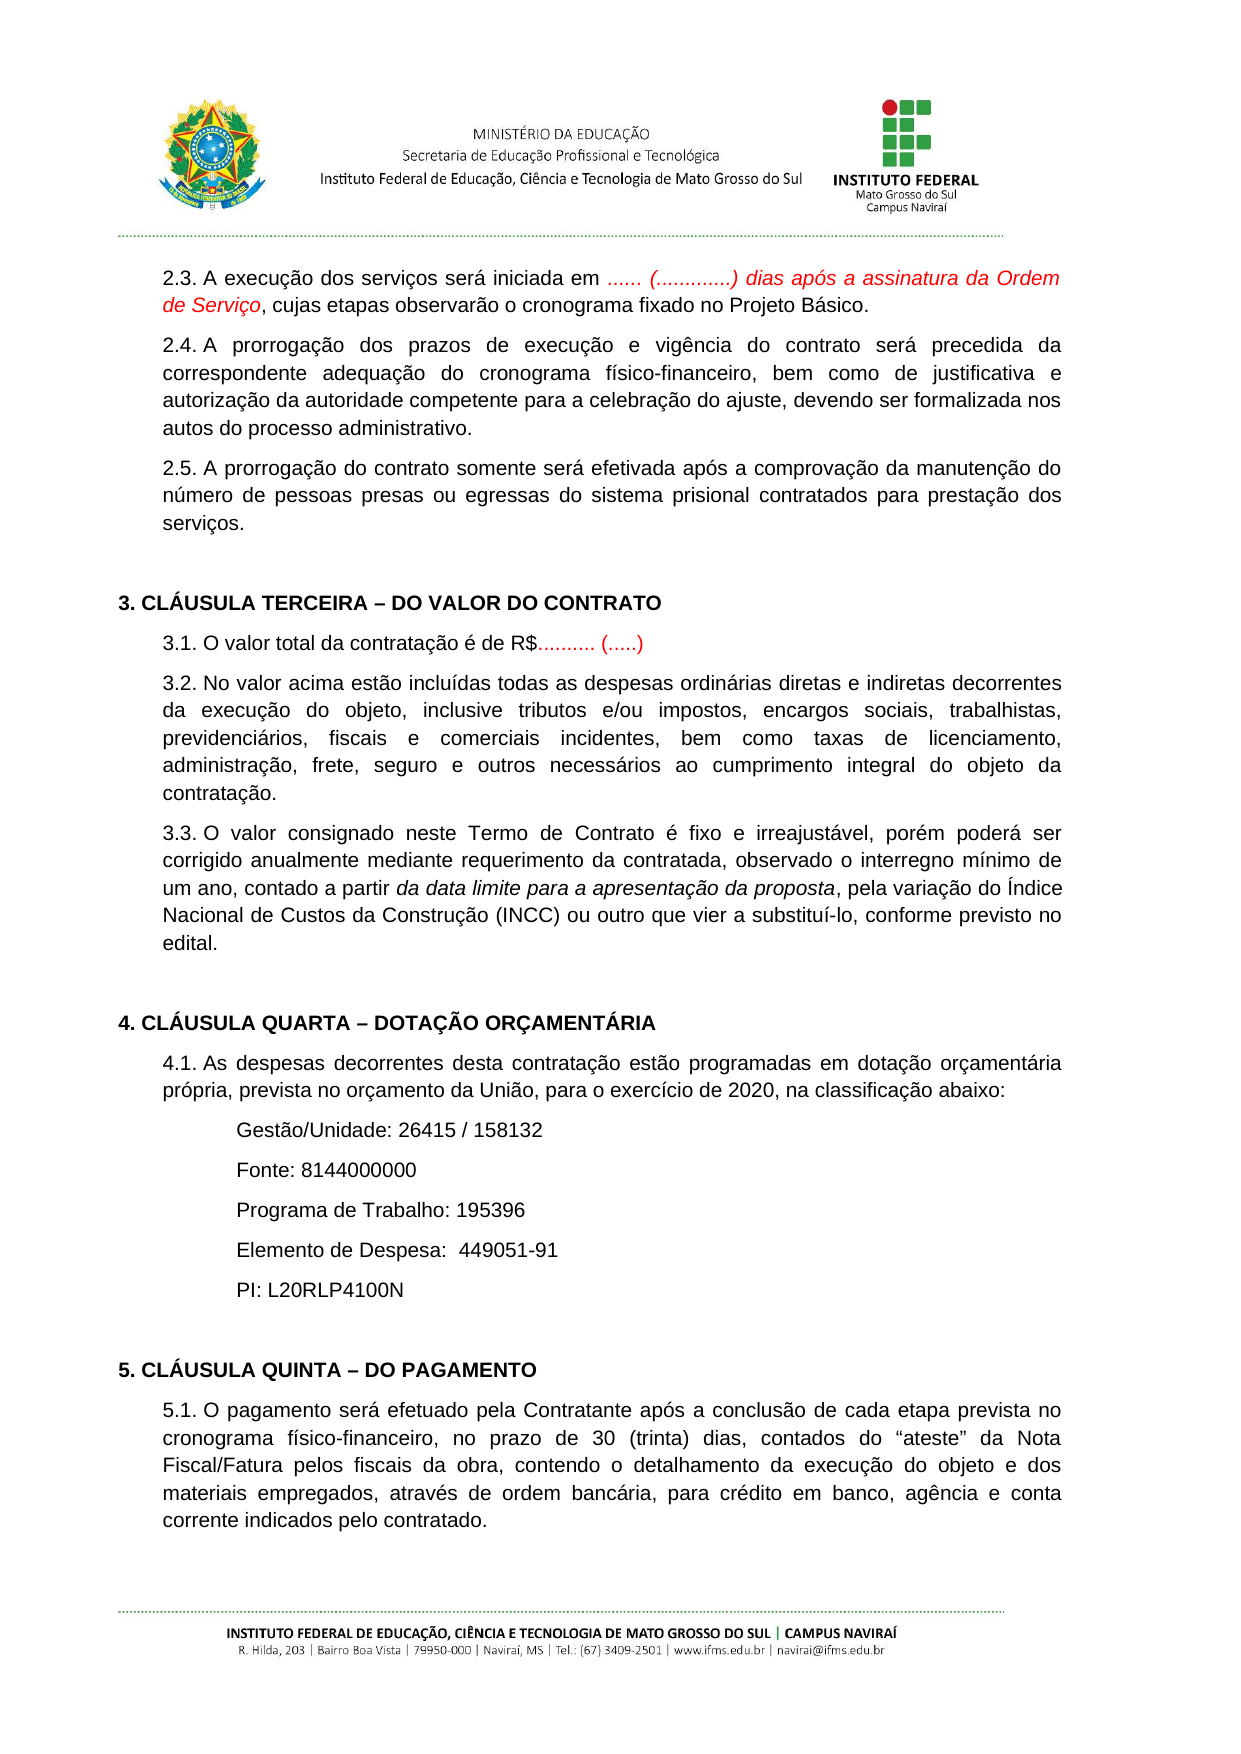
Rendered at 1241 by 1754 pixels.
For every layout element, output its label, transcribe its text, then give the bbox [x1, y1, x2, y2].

text PI: L20RLP4100N [236, 1278, 1063, 1302]
picture [118, 1611, 1004, 1665]
list O pagamento será efetuado pela Contratante após a conclusão de cada etapa prevista no cronograma físico-financeiro, no prazo de 30 (trinta) dias, contados do “ateste” da Nota Fiscal/Fatura pelos fiscais da obra, contendo o detalhamento da execução do objeto e dos materiais empregados, através de ordem bancária, para crédito em banco, agência e conta corrente indicados pelo contratado. [162, 1398, 1063, 1532]
list No valor acima estão incluídas todas as despesas ordinárias diretas e indiretas decorrentes da execução do objeto, inclusive tributos e/ou impostos, encargos sociais, trabalhistas, previdenciários, fiscais e comerciais incidentes, bem como taxas de licenciamento, administração, frete, seguro e outros necessários ao cumprimento integral do objeto da contratação. [162, 671, 1063, 805]
text Programa de Trabalho: 195396 [236, 1198, 1063, 1222]
list A prorrogação dos prazos de execução e vigência do contrato será precedida da correspondente adequação do cronograma físico-financeiro, bem como de justificativa e autorização da autoridade competente para a celebração do ajuste, devendo ser formalizada nos autos do processo administrativo. [162, 333, 1063, 440]
list O valor consignado neste Termo de Contrato é fixo e irreajustável, porém poderá ser corrigido anualmente mediante requerimento da contratada, observado o interregno mínimo de um ano, contado a partir da data limite para a apresentação da proposta, pela variação do Índice Nacional de Custos da Construção (INCC) ou outro que vier a substituí-lo, conforme previsto no edital. [162, 821, 1063, 955]
list CLÁUSULA QUINTA – DO PAGAMENTO [118, 1358, 1063, 1382]
list CLÁUSULA TERCEIRA – DO VALOR DO CONTRATO [118, 591, 1063, 615]
list A prorrogação do contrato somente será efetivada após a comprovação da manutenção do número de pessoas presas ou egressas do sistema prisional contratados para prestação dos serviços. [162, 456, 1063, 535]
list O valor total da contratação é de R$.......... (.....) [162, 631, 1063, 655]
text Elemento de Despesa: 449051-91 [236, 1238, 1063, 1262]
picture [118, 86, 1004, 237]
list CLÁUSULA QUARTA – DOTAÇÃO ORÇAMENTÁRIA [118, 1011, 1063, 1035]
list As despesas decorrentes desta contratação estão programadas em dotação orçamentária própria, prevista no orçamento da União, para o exercício de 2020, na classificação abaixo: [162, 1051, 1063, 1102]
list A execução dos serviços será iniciada em ...... (.............) dias após a assinatura da Ordem de Serviço, cujas etapas observarão o cronograma fixado no Projeto Básico. [162, 266, 1063, 317]
text Gestão/Unidade: 26415 / 158132 [236, 1118, 1063, 1142]
text Fonte: 8144000000 [236, 1158, 1063, 1182]
